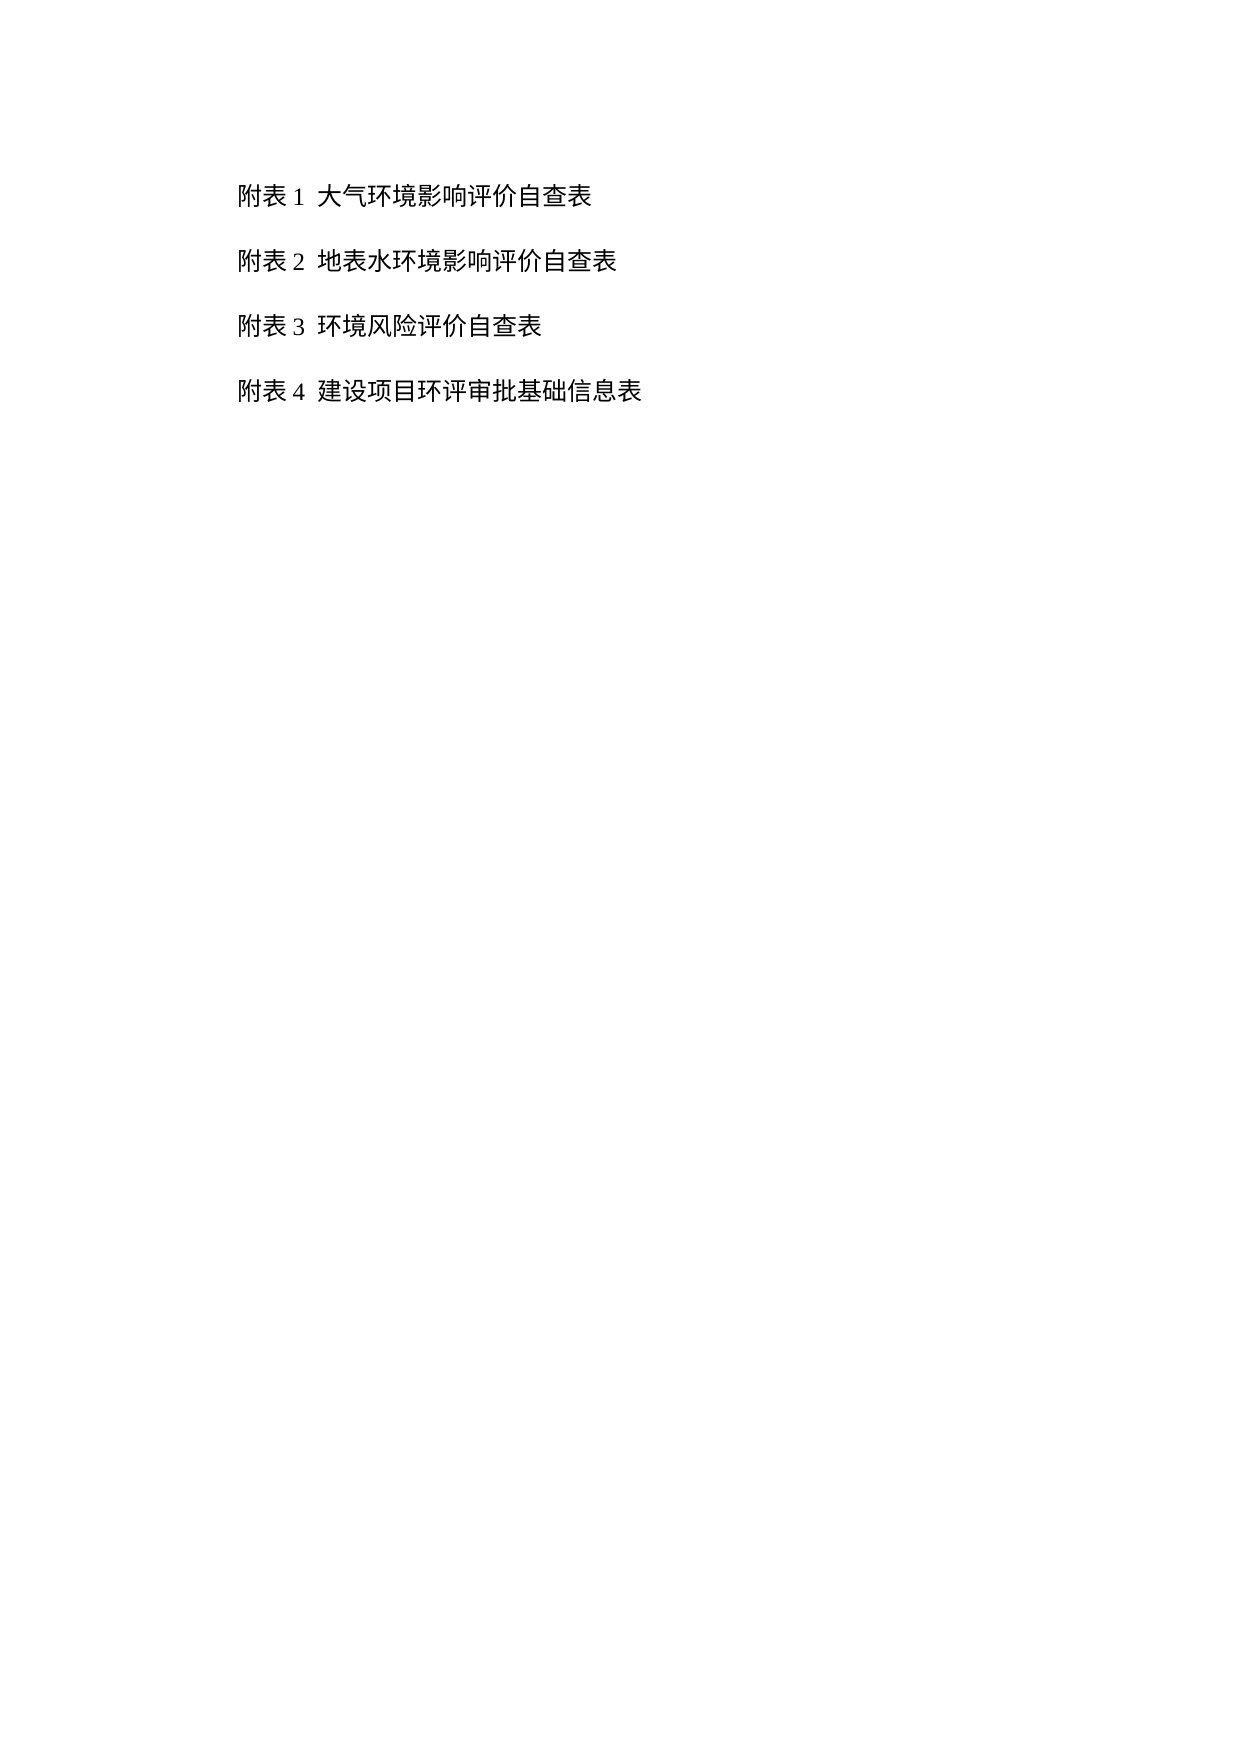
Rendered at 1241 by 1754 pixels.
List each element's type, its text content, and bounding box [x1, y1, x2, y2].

text 附表4 建设项目环评审批基础信息表 [187, 357, 1053, 422]
text 附表1 大气环境影响评价自查表 [187, 162, 1053, 227]
text 附表3 环境风险评价自查表 [187, 292, 1053, 357]
text 附表2 地表水环境影响评价自查表 [187, 227, 1053, 292]
